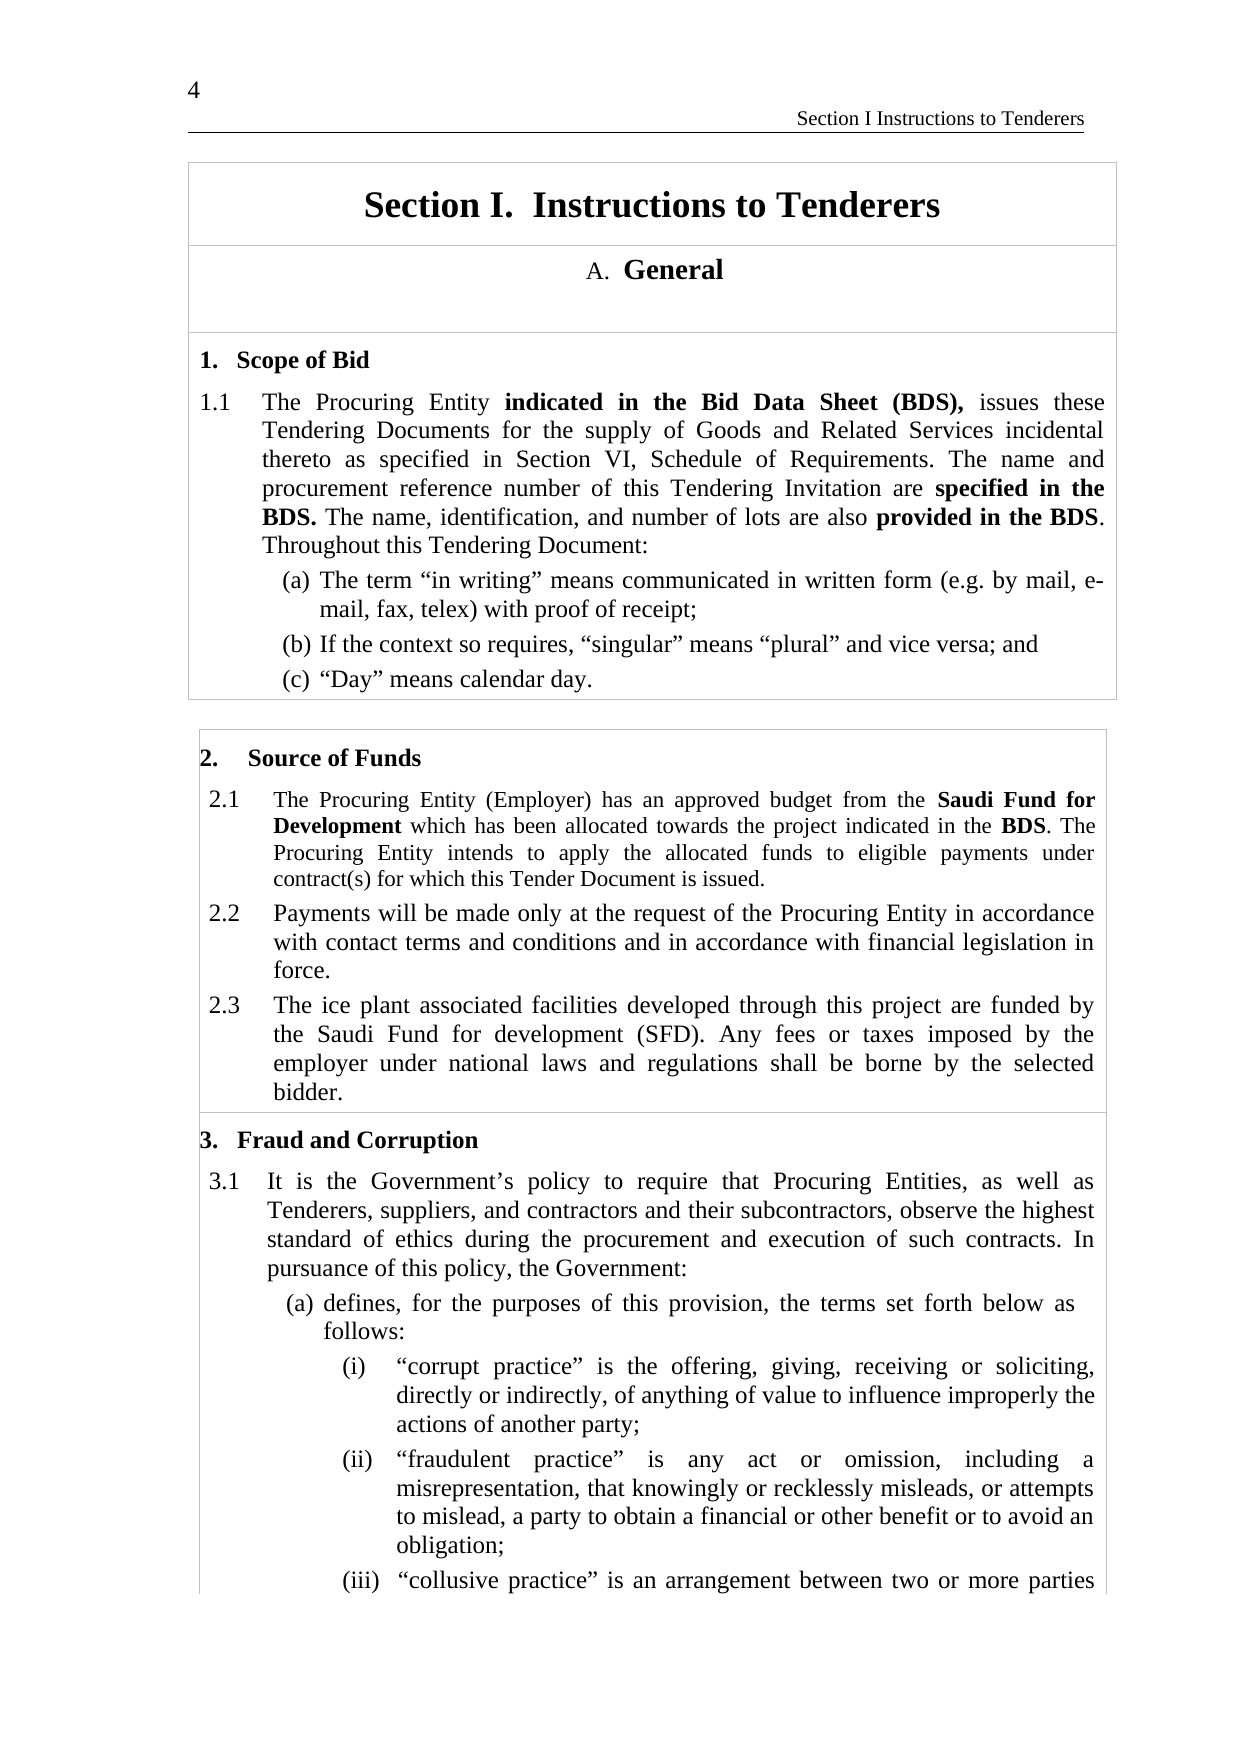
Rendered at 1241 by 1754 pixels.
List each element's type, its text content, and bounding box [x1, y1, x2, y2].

table_cell General [189, 246, 1116, 332]
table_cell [200, 1113, 1106, 1594]
table_header Section I. Instructions to Tenderers [189, 163, 1116, 245]
table_cell Scope of Bid The Procuring Entity indicated in the Bid Data Sheet (BDS), issues these Tendering Documents for the supply of Goods and Related Services incidental thereto as specified in Section VI, Schedule of Requirements. The name and procurement reference number of this Tendering Invitation are specified in the BDS. The name, identification, and number of lots are also provided in the BDS. Throughout this Tendering Document: The term “in writing” means communicated in written form (e.g. by mail, e-mail, fax, telex) with proof of receipt; If the context so requires, “singular” means “plural” and vice versa; and “Day” means calendar day. [189, 333, 1116, 699]
table_header Source of Funds The Procuring Entity (Employer) has an approved budget from the Saudi Fund for Development which has been allocated towards the project indicated in the BDS. The Procuring Entity intends to apply the allocated funds to eligible payments under contract(s) for which this Tender Document is issued. Payments will be made only at the request of the Procuring Entity in accordance with contact terms and conditions and in accordance with financial legislation in force. The ice plant associated facilities developed through this project are funded by the Saudi Fund for development (SFD). Any fees or taxes imposed by the employer under national laws and regulations shall be borne by the selected bidder. [200, 730, 1106, 1112]
